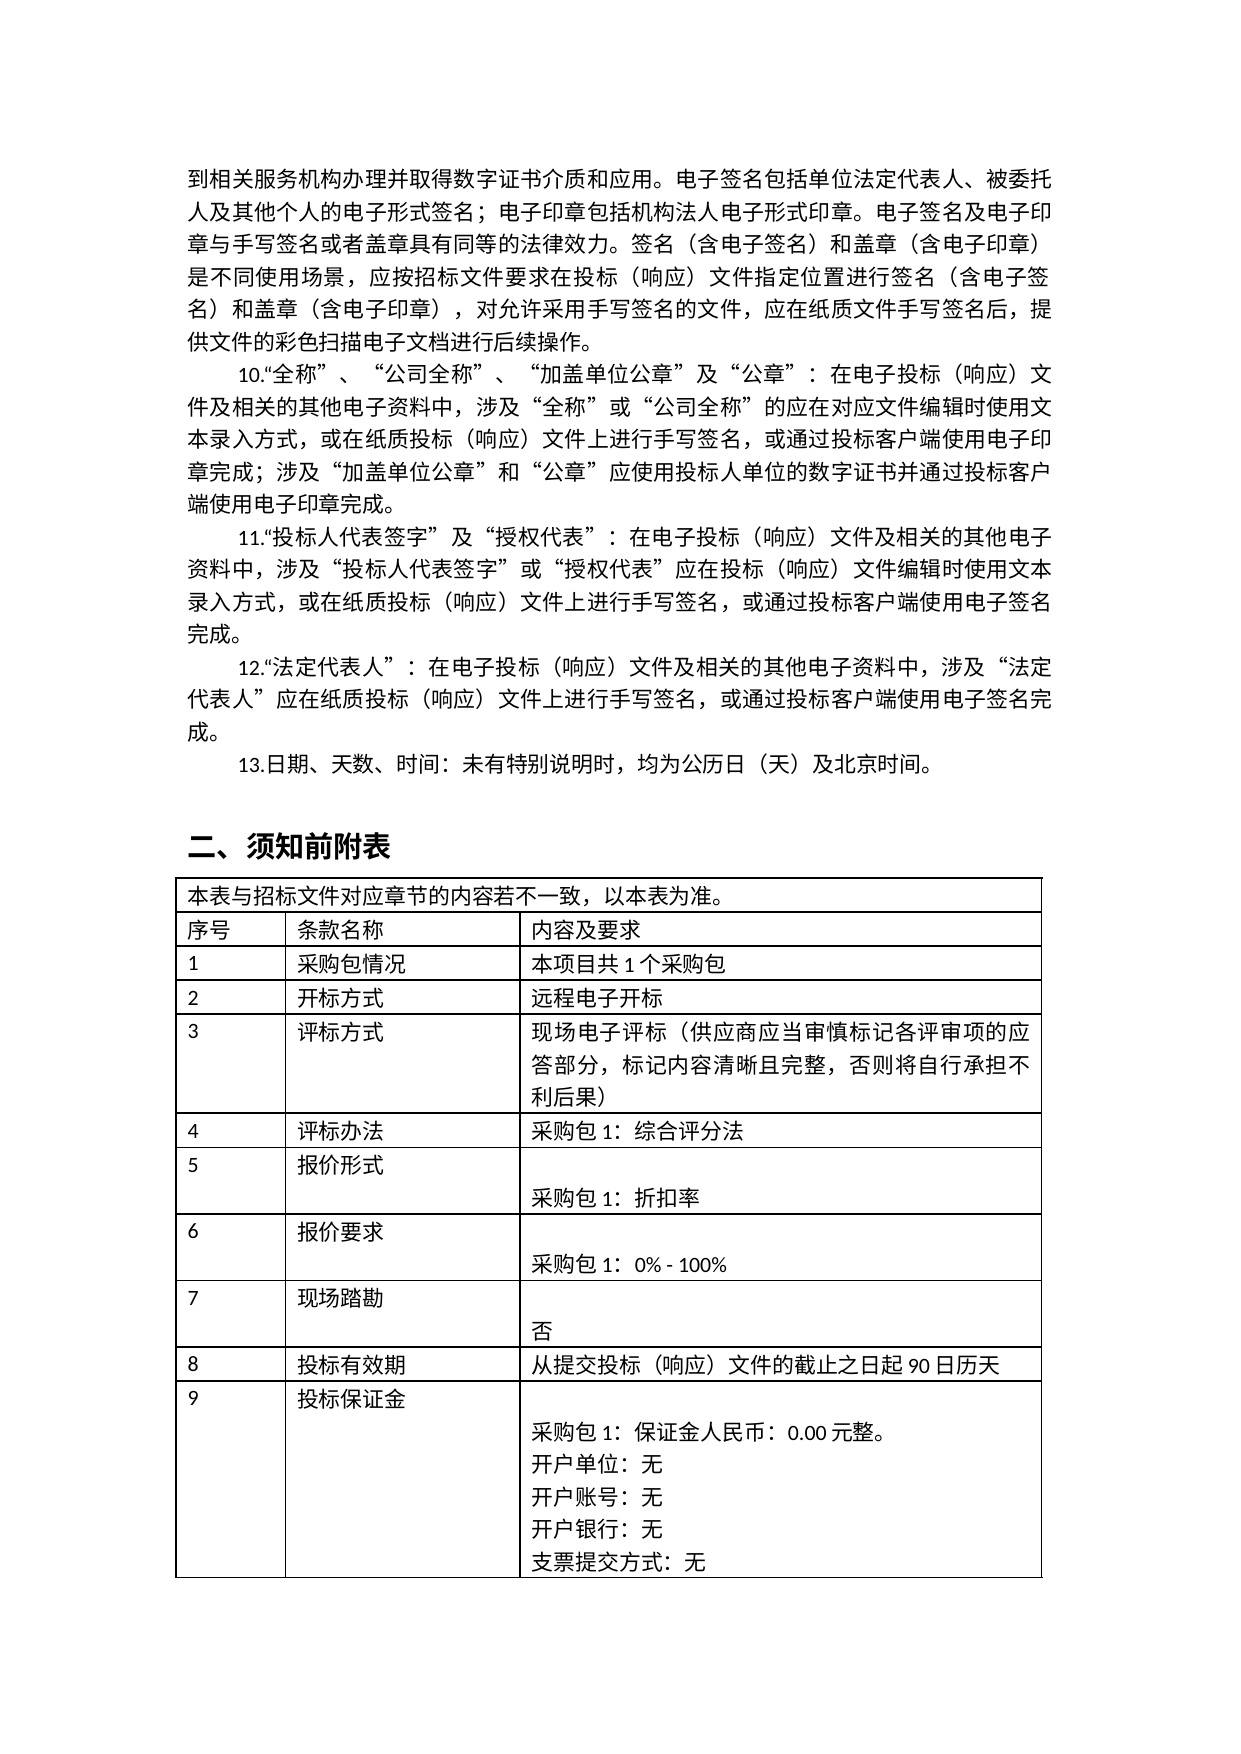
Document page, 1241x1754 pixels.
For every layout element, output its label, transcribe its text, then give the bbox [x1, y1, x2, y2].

table_cell 6 [177, 1215, 285, 1279]
table_cell 远程电子开标 [521, 981, 1041, 1013]
table_cell 采购包1：0% - 100% [521, 1215, 1041, 1279]
text 11.“投标人代表签字”及“授权代表”：在电子投标（响应）文件及相关的其他电子资料中，涉及“投标人代表签字”或“授权代表”应在投标（响应）文件编辑时使用文本录入方式，或在纸质投标（响应）文件上进行手写签名，或通过投标客户端使用电子签名完成。 [187, 519, 1053, 649]
table_cell 投标保证金 [286, 1382, 519, 1577]
table_cell 报价要求 [286, 1215, 519, 1279]
table_cell 3 [177, 1015, 285, 1112]
text 12.“法定代表人”：在电子投标（响应）文件及相关的其他电子资料中，涉及“法定代表人”应在纸质投标（响应）文件上进行手写签名，或通过投标客户端使用电子签名完成。 [187, 649, 1053, 747]
table_cell 4 [177, 1114, 285, 1146]
text 10.“全称”、“公司全称”、“加盖单位公章”及“公章”：在电子投标（响应）文件及相关的其他电子资料中，涉及“全称”或“公司全称”的应在对应文件编辑时使用文本录入方式，或在纸质投标（响应）文件上进行手写签名，或通过投标客户端使用电子印章完成；涉及“加盖单位公章”和“公章”应使用投标人单位的数字证书并通过投标客户端使用电子印章完成。 [187, 357, 1053, 519]
table_cell 1 [177, 947, 285, 979]
table_cell 开标方式 [286, 981, 519, 1013]
table_cell 7 [177, 1281, 285, 1346]
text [187, 162, 1053, 357]
table_cell 评标方式 [286, 1015, 519, 1112]
table_cell 采购包1：综合评分法 [521, 1114, 1041, 1146]
table_header 本表与招标文件对应章节的内容若不一致，以本表为准。 [177, 879, 1041, 911]
table_cell 评标办法 [286, 1114, 519, 1146]
table_cell 报价形式 [286, 1148, 519, 1213]
table_cell 采购包1：折扣率 [521, 1148, 1041, 1213]
table_cell 序号 [177, 913, 285, 945]
table_cell 现场电子评标（供应商应当审慎标记各评审项的应答部分，标记内容清晰且完整，否则将自行承担不利后果） [521, 1015, 1041, 1112]
text 13.日期、天数、时间：未有特别说明时，均为公历日（天）及北京时间。 [187, 747, 1053, 779]
text 二、须知前附表 [187, 812, 1053, 877]
table_cell 5 [177, 1148, 285, 1213]
table_cell 采购包情况 [286, 947, 519, 979]
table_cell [521, 1382, 1041, 1577]
table_cell 8 [177, 1348, 285, 1380]
table_cell 投标有效期 [286, 1348, 519, 1380]
table_cell 内容及要求 [521, 913, 1041, 945]
table_cell 条款名称 [286, 913, 519, 945]
table_cell 2 [177, 981, 285, 1013]
table_cell 从提交投标（响应）文件的截止之日起90日历天 [521, 1348, 1041, 1380]
table_cell 9 [177, 1382, 285, 1577]
table_cell 本项目共1个采购包 [521, 947, 1041, 979]
table_cell 否 [521, 1281, 1041, 1346]
table_cell 现场踏勘 [286, 1281, 519, 1346]
